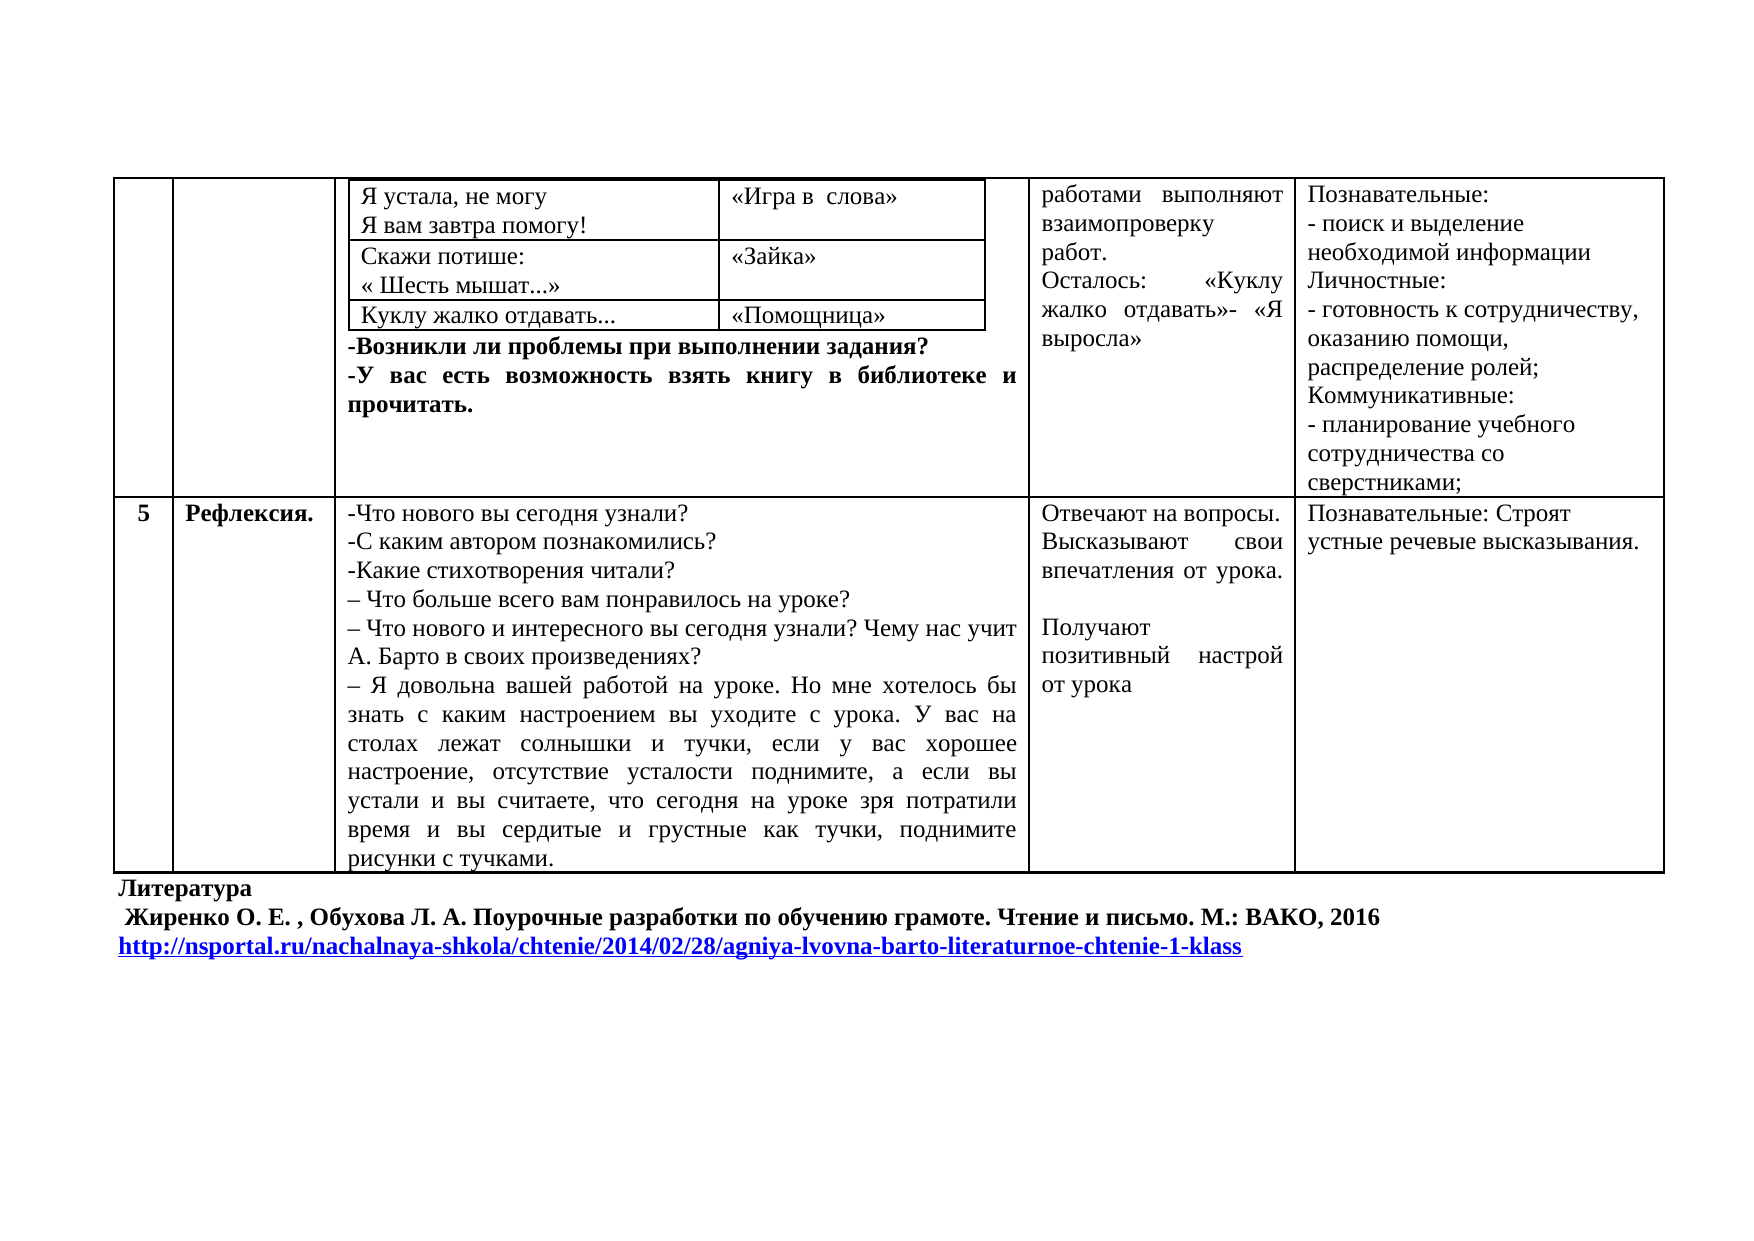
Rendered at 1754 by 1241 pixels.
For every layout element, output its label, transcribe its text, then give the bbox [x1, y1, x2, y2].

table_cell -Что нового вы сегодня узнали? -С каким автором познакомились? -Какие стихотворения читали? – Что больше всего вам понравилось на уроке? – Что нового и интересного вы сегодня узнали? Чему нас учит А. Барто в своих произведениях? – Я довольна вашей работой на уроке. Но мне хотелось бы знать с каким настроением вы уходите с урока. У вас на столах лежат солнышки и тучки, если у вас хорошее настроение, отсутствие усталости поднимите, а если вы устали и вы считаете, что сегодня на уроке зря потратили время и вы сердитые и грустные как тучки, поднимите рисунки с тучками. [336, 498, 1028, 871]
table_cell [1296, 179, 1663, 496]
table_cell 4. [115, 179, 172, 496]
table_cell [174, 179, 334, 496]
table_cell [1030, 179, 1294, 496]
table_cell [336, 179, 1028, 496]
table_cell Рефлексия. [174, 498, 334, 871]
text Жиренко О. Е. , Обухова Л. А. Поурочные разработки по обучению грамоте. Чтение и письмо. М.: ВАКО, 2016 http://nsportal.ru/nachalnaya-shkola/chtenie/2014/02/28/agniya-lvovna-barto-literaturnoe-chtenie-1-klass [118, 902, 1636, 960]
table_cell Отвечают на вопросы. Высказывают свои впечатления от урока. Получают позитивный настрой от урока [1030, 498, 1294, 871]
text Литература [118, 874, 1636, 902]
table_cell Познавательные: Строят устные речевые высказывания. [1296, 498, 1663, 871]
table_cell 5 [115, 498, 172, 871]
